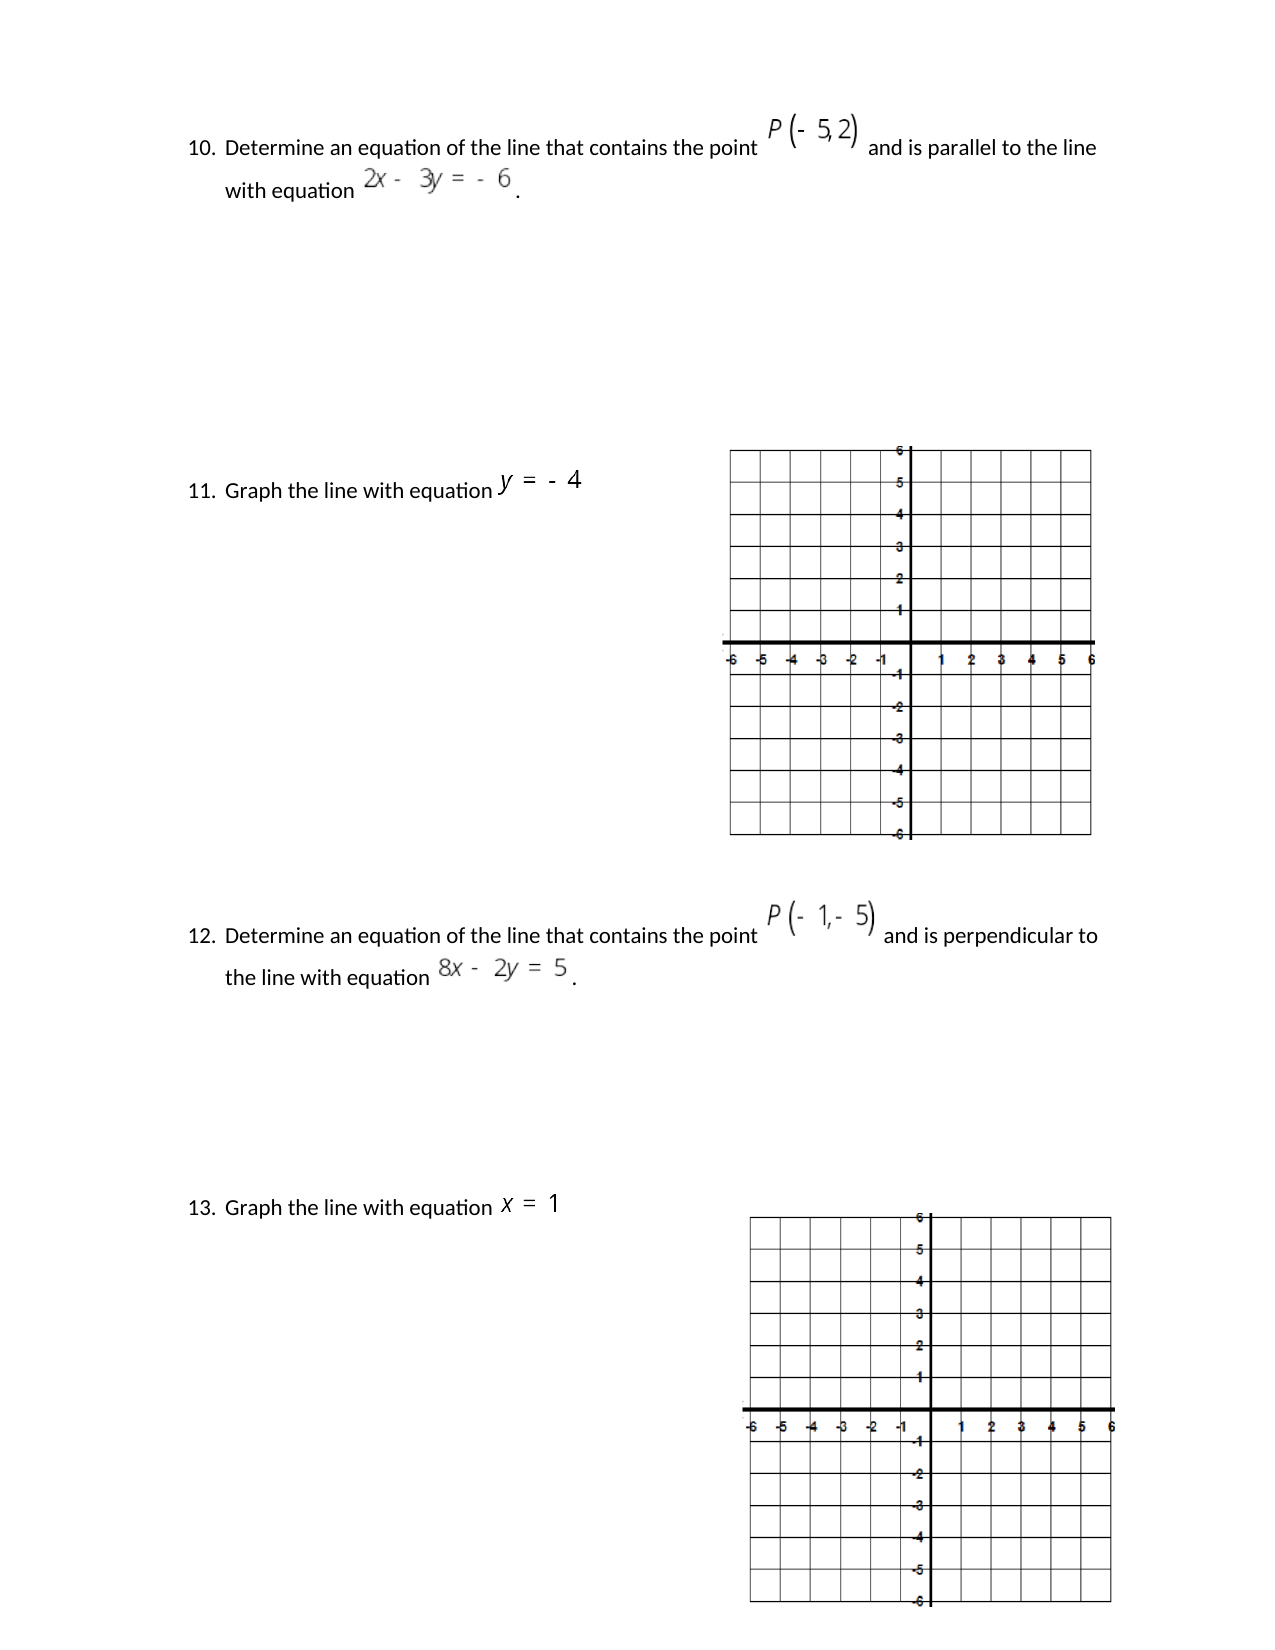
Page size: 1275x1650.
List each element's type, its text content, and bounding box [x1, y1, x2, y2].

picture [712, 1193, 1163, 1613]
list Determine an equation of the line that contains the point and is perpendicular to the line with equation . [187, 895, 1125, 992]
picture [692, 426, 1143, 846]
list Graph the line with equation [187, 466, 1125, 504]
list Determine an equation of the line that contains the point and is parallel to the line with equation . [187, 107, 1125, 204]
list Graph the line with equation [187, 1189, 1125, 1221]
